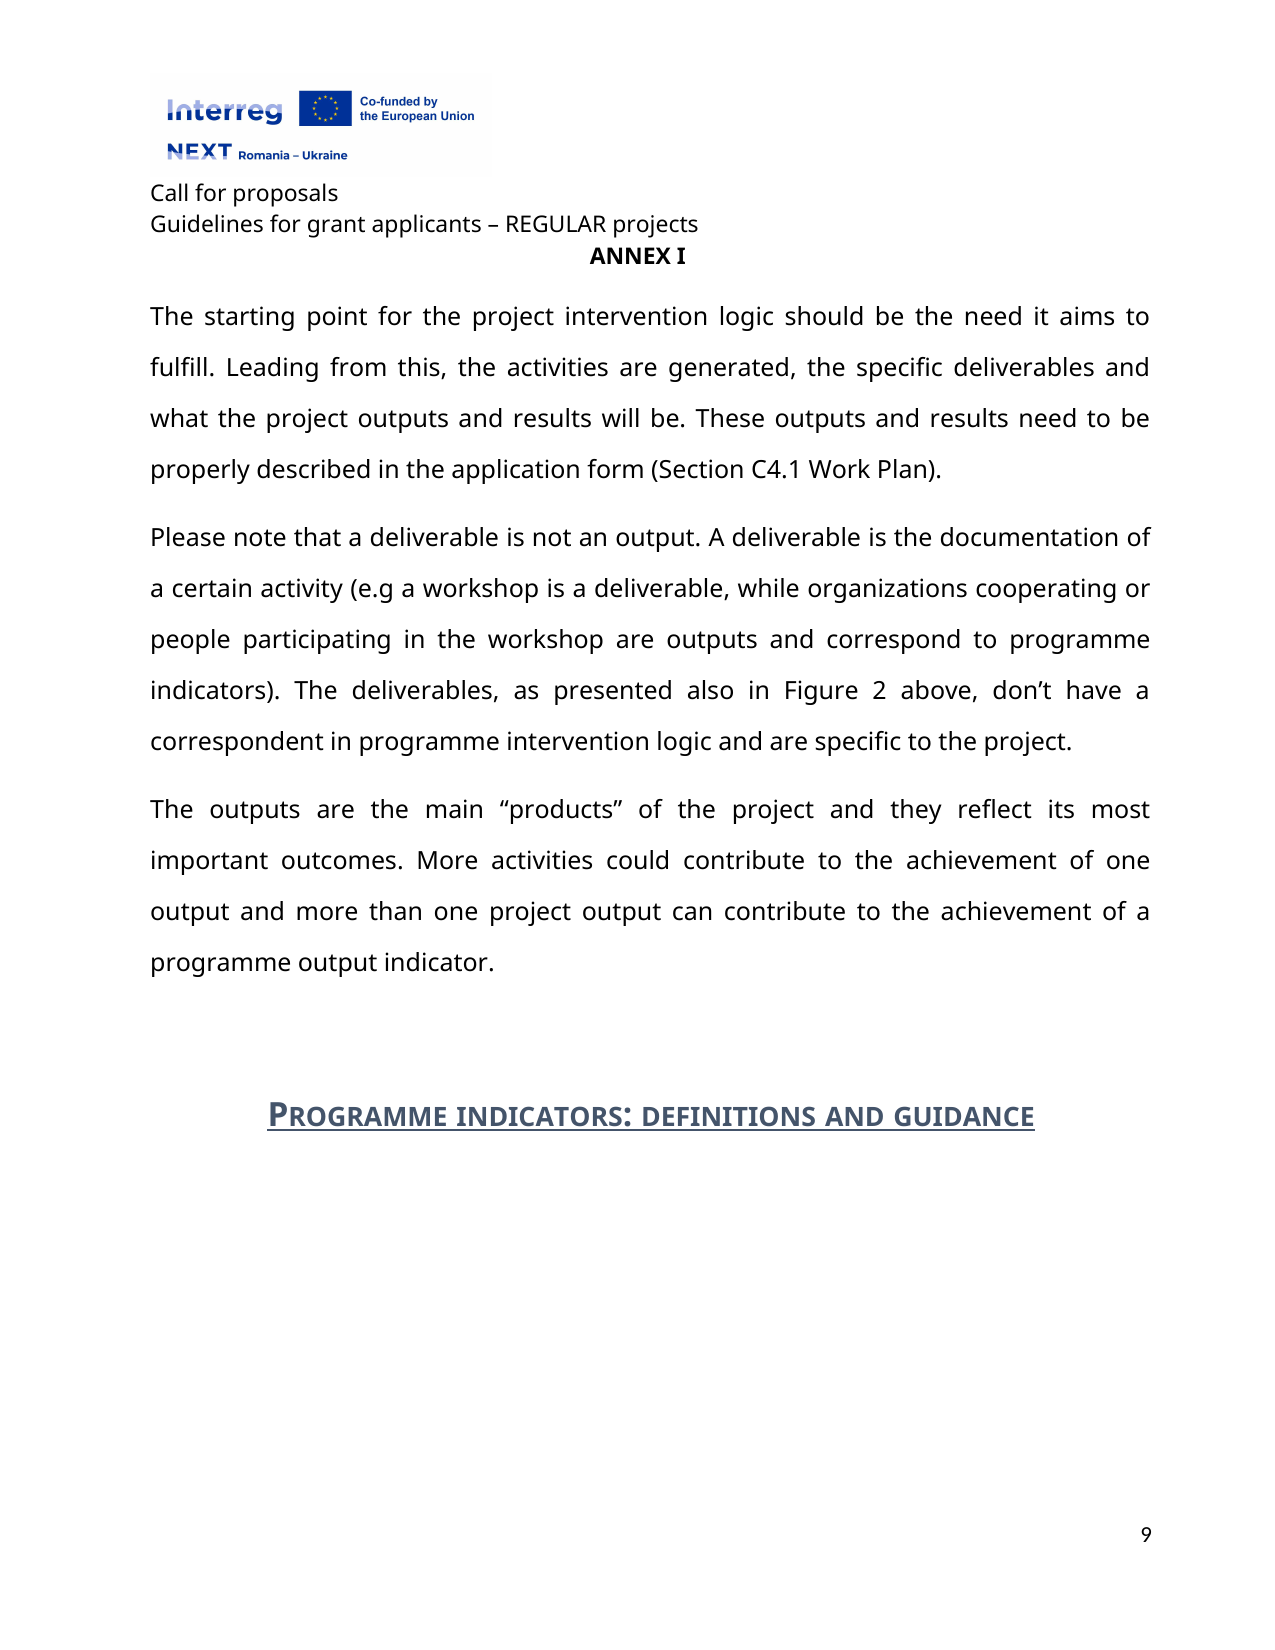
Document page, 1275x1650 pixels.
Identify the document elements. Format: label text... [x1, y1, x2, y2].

subtitle Programme indicators: definitions and guidance [150, 1091, 1152, 1136]
text The outputs are the main “products” of the project and they reflect its most important outcomes. More activities could contribute to the achievement of one output and more than one project output can contribute to the achievement of a programme output indicator. [150, 792, 1152, 979]
picture [150, 73, 492, 177]
text The starting point for the project intervention logic should be the need it aims to fulfill. Leading from this, the activities are generated, the specific deliverables and what the project outputs and results will be. These outputs and results need to be properly described in the application form (Section C4.1 Work Plan). [150, 299, 1152, 486]
text Please note that a deliverable is not an output. A deliverable is the documentation of a certain activity (e.g a workshop is a deliverable, while organizations cooperating or people participating in the workshop are outputs and correspond to programme indicators). The deliverables, as presented also in Figure 2 above, don’t have a correspondent in programme intervention logic and are specific to the project. [150, 520, 1152, 758]
